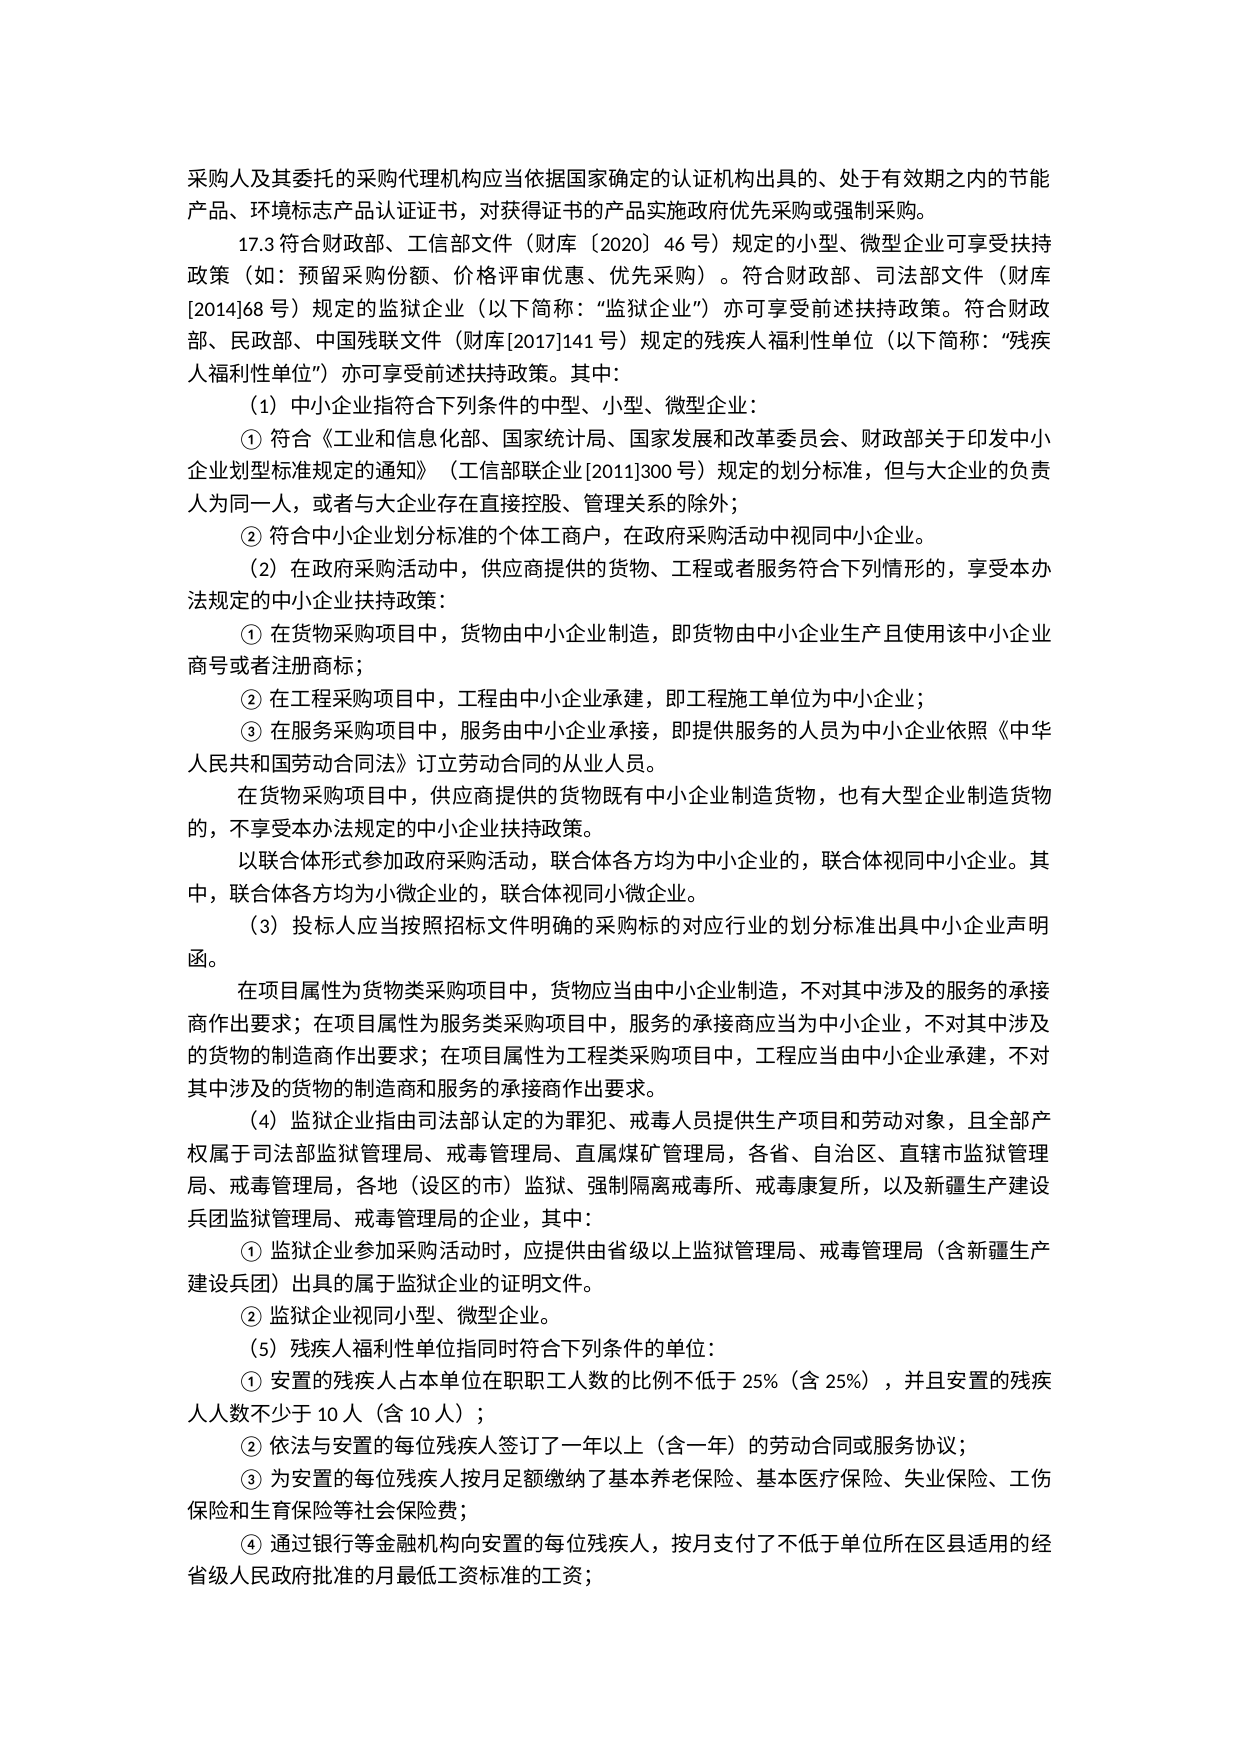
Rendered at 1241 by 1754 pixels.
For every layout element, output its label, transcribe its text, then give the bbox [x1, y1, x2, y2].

text （4）监狱企业指由司法部认定的为罪犯、戒毒人员提供生产项目和劳动对象，且全部产权属于司法部监狱管理局、戒毒管理局、直属煤矿管理局，各省、自治区、直辖市监狱管理局、戒毒管理局，各地（设区的市）监狱、强制隔离戒毒所、戒毒康复所，以及新疆生产建设兵团监狱管理局、戒毒管理局的企业，其中： [187, 1104, 1053, 1234]
text 以联合体形式参加政府采购活动，联合体各方均为中小企业的，联合体视同中小企业。其中，联合体各方均为小微企业的，联合体视同小微企业。 [187, 844, 1053, 909]
text ③在服务采购项目中，服务由中小企业承接，即提供服务的人员为中小企业依照《中华人民共和国劳动合同法》订立劳动合同的从业人员。 [187, 714, 1053, 779]
text 在项目属性为货物类采购项目中，货物应当由中小企业制造，不对其中涉及的服务的承接商作出要求；在项目属性为服务类采购项目中，服务的承接商应当为中小企业，不对其中涉及的货物的制造商作出要求；在项目属性为工程类采购项目中，工程应当由中小企业承建，不对其中涉及的货物的制造商和服务的承接商作出要求。 [187, 974, 1053, 1104]
text ②在工程采购项目中，工程由中小企业承建，即工程施工单位为中小企业； [187, 682, 1053, 714]
text （5）残疾人福利性单位指同时符合下列条件的单位： [187, 1332, 1053, 1364]
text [187, 162, 1053, 227]
text ②监狱企业视同小型、微型企业。 [187, 1299, 1053, 1332]
text （3）投标人应当按照招标文件明确的采购标的对应行业的划分标准出具中小企业声明函。 [187, 909, 1053, 974]
text ①在货物采购项目中，货物由中小企业制造，即货物由中小企业生产且使用该中小企业商号或者注册商标； [187, 617, 1053, 682]
text 在货物采购项目中，供应商提供的货物既有中小企业制造货物，也有大型企业制造货物的，不享受本办法规定的中小企业扶持政策。 [187, 779, 1053, 844]
text ②符合中小企业划分标准的个体工商户，在政府采购活动中视同中小企业。 [187, 519, 1053, 552]
text ②依法与安置的每位残疾人签订了一年以上（含一年）的劳动合同或服务协议； [187, 1429, 1053, 1462]
text ①安置的残疾人占本单位在职职工人数的比例不低于25%（含25%），并且安置的残疾人人数不少于10人（含10人）； [187, 1364, 1053, 1429]
text 17.3符合财政部、工信部文件（财库〔2020〕46号）规定的小型、微型企业可享受扶持政策（如：预留采购份额、价格评审优惠、优先采购）。符合财政部、司法部文件（财库[2014]68号）规定的监狱企业（以下简称：“监狱企业”）亦可享受前述扶持政策。符合财政部、民政部、中国残联文件（财库[2017]141号）规定的残疾人福利性单位（以下简称：“残疾人福利性单位”）亦可享受前述扶持政策。其中： [187, 227, 1053, 389]
text （2）在政府采购活动中，供应商提供的货物、工程或者服务符合下列情形的，享受本办法规定的中小企业扶持政策： [187, 552, 1053, 617]
text （1）中小企业指符合下列条件的中型、小型、微型企业： [187, 389, 1053, 422]
text ③为安置的每位残疾人按月足额缴纳了基本养老保险、基本医疗保险、失业保险、工伤保险和生育保险等社会保险费； [187, 1462, 1053, 1527]
text ①监狱企业参加采购活动时，应提供由省级以上监狱管理局、戒毒管理局（含新疆生产建设兵团）出具的属于监狱企业的证明文件。 [187, 1234, 1053, 1299]
text ①符合《工业和信息化部、国家统计局、国家发展和改革委员会、财政部关于印发中小企业划型标准规定的通知》（工信部联企业[2011]300号）规定的划分标准，但与大企业的负责人为同一人，或者与大企业存在直接控股、管理关系的除外； [187, 422, 1053, 519]
text ④通过银行等金融机构向安置的每位残疾人，按月支付了不低于单位所在区县适用的经省级人民政府批准的月最低工资标准的工资； [187, 1527, 1053, 1592]
